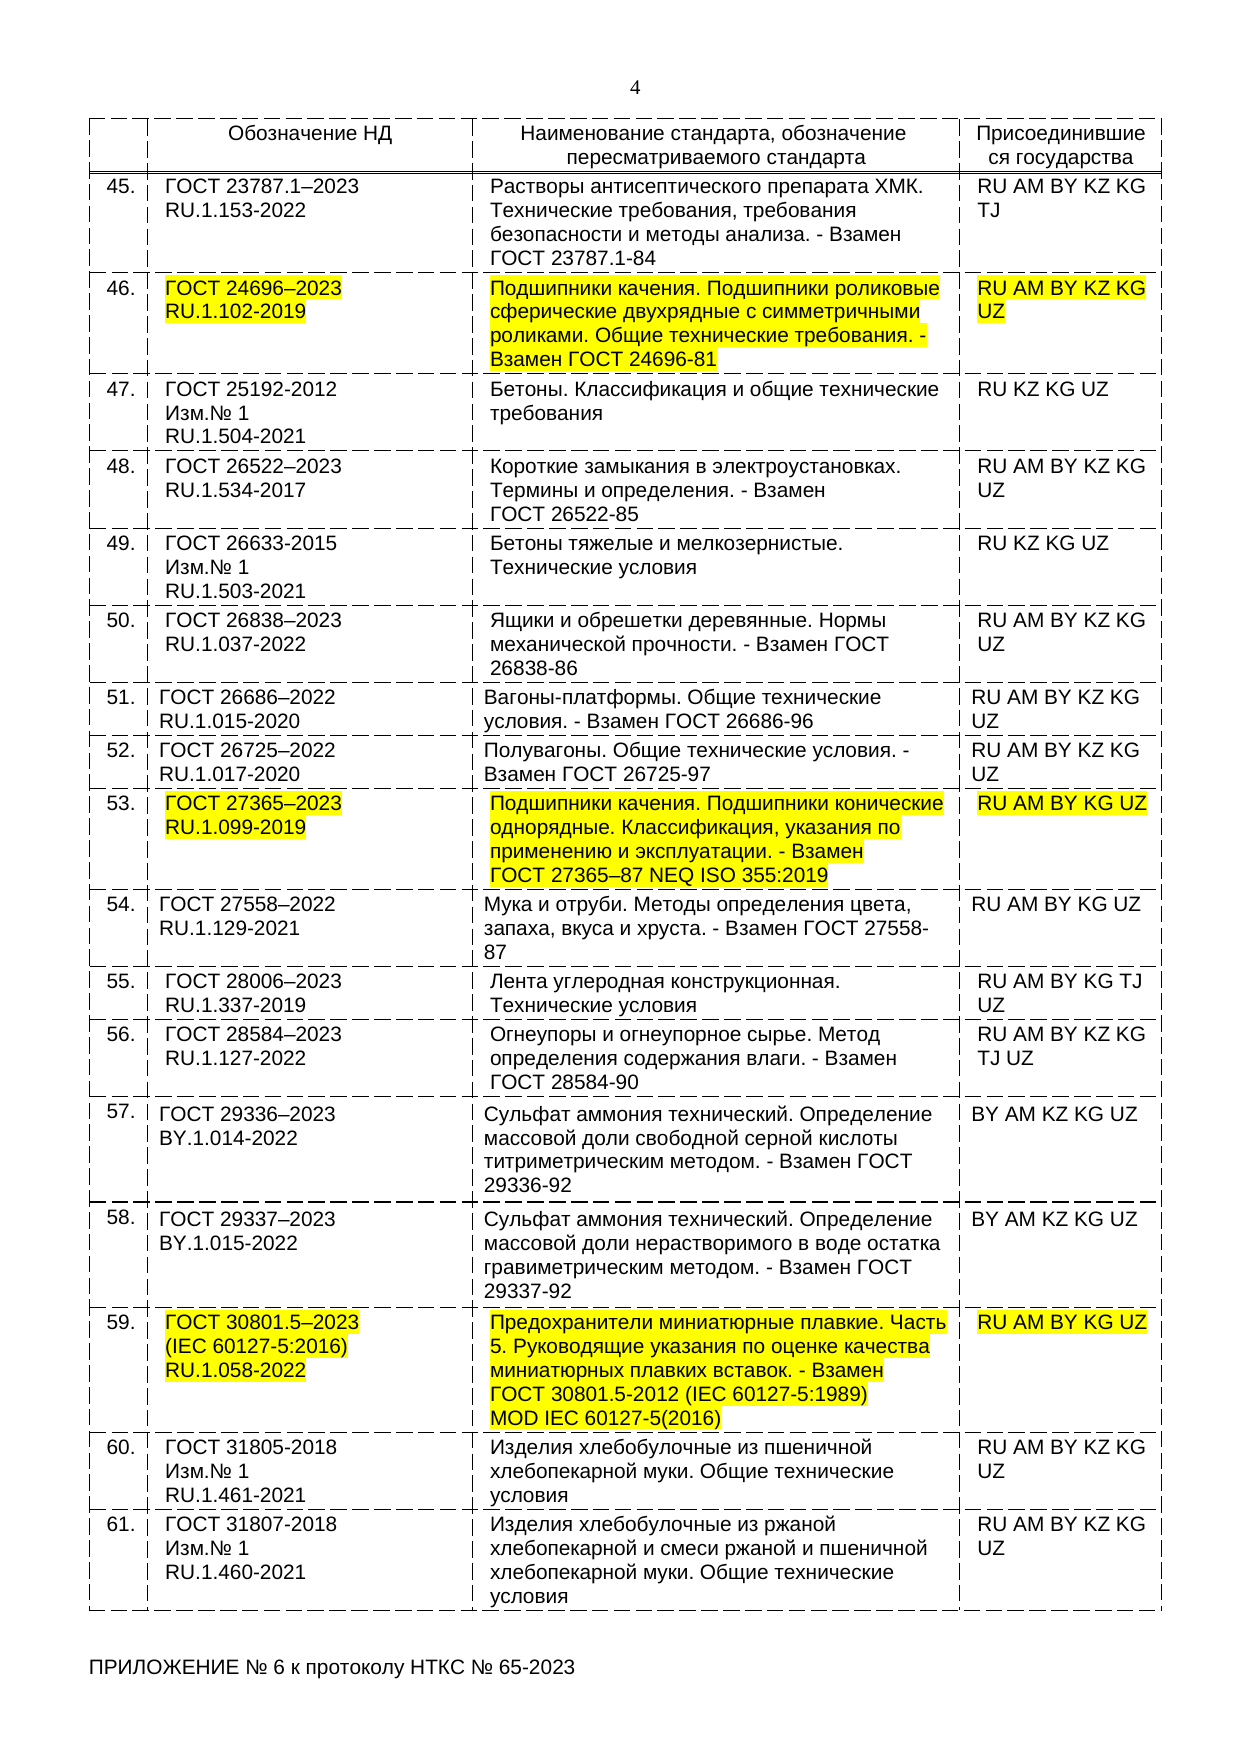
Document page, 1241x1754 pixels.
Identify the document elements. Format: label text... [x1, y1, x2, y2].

table_cell ГОСТ 26633-2015 Изм.№ 1 RU.1.503-2021 [148, 528, 472, 604]
table_header Обозначение НД [148, 118, 472, 171]
table_cell [89, 174, 148, 272]
table_cell ГОСТ 26686–2022 RU.1.015-2020 [148, 682, 472, 735]
table_cell [89, 605, 148, 682]
table_cell [89, 889, 148, 966]
table_cell [89, 1201, 148, 1307]
table_cell [89, 1432, 148, 1509]
table_cell RU AM BY KZ KG UZ [960, 1509, 1162, 1610]
table_cell [89, 272, 148, 373]
table_cell RU AM BY KZ KG TJ [960, 174, 1162, 272]
table_cell Огнеупоры и огнеупорное сырье. Метод определения содержания влаги. - Взамен ГОСТ 28584-90 [473, 1019, 960, 1096]
table_cell ГОСТ 24696–2023 RU.1.102-2019 [148, 272, 472, 373]
table_cell RU KZ KG UZ [960, 373, 1162, 450]
table_cell RU AM BY KZ KG UZ [960, 1432, 1162, 1509]
table_cell [89, 735, 148, 788]
table_cell Ящики и обрешетки деревянные. Нормы механической прочности. - Взамен ГОСТ 26838-86 [473, 605, 960, 682]
table_cell ГОСТ 31805-2018 Изм.№ 1 RU.1.461-2021 [148, 1432, 472, 1509]
table_cell ГОСТ 25192-2012 Изм.№ 1 RU.1.504-2021 [148, 373, 472, 450]
table_cell [89, 528, 148, 604]
table_cell [89, 450, 148, 527]
table_cell BY AM KZ KG UZ [960, 1096, 1162, 1201]
table_header Присоединившиеся государства [960, 118, 1162, 171]
table_cell Подшипники качения. Подшипники конические однорядные. Классификация, указания по применению и эксплуатации. - Взамен ГОСТ 27365–87 NEQ ISO 355:2019 [473, 788, 960, 889]
table_cell [89, 1019, 148, 1096]
table_cell ГОСТ 28006–2023 RU.1.337-2019 [148, 966, 472, 1019]
table_cell Подшипники качения. Подшипники роликовые сферические двухрядные с симметричными роликами. Общие технические требования. - Взамен ГОСТ 24696-81 [473, 272, 960, 373]
table_cell Полувагоны. Общие технические условия. - Взамен ГОСТ 26725-97 [473, 735, 960, 788]
table_cell Изделия хлебобулочные из ржаной хлебопекарной и смеси ржаной и пшеничной хлебопекарной муки. Общие технические условия [473, 1509, 960, 1610]
table_cell RU AM BY KG UZ [960, 889, 1162, 966]
table_cell RU AM BY KG UZ [960, 1307, 1162, 1432]
table_cell ГОСТ 27558–2022 RU.1.129-2021 [148, 889, 472, 966]
table_cell ГОСТ 26522–2023 RU.1.534-2017 [148, 450, 472, 527]
table_cell ГОСТ 29336–2023 BY.1.014-2022 [148, 1096, 472, 1201]
table_cell Растворы антисептического препарата ХМК. Технические требования, требования безопасности и методы анализа. - Взамен ГОСТ 23787.1-84 [473, 174, 960, 272]
table_cell RU AM BY KZ KG UZ [960, 682, 1162, 735]
table_cell ГОСТ 27365–2023 RU.1.099-2019 [148, 788, 472, 889]
table_header Наименование стандарта, обозначение пересматриваемого стандарта [473, 118, 960, 171]
table_cell RU AM BY KG TJ UZ [960, 966, 1162, 1019]
table_cell ГОСТ 26838–2023 RU.1.037-2022 [148, 605, 472, 682]
table_cell RU AM BY KZ KG UZ [960, 605, 1162, 682]
table_cell Вагоны-платформы. Общие технические условия. - Взамен ГОСТ 26686-96 [473, 682, 960, 735]
table_cell Короткие замыкания в электроустановках. Термины и определения. - Взамен ГОСТ 26522-85 [473, 450, 960, 527]
table_cell ГОСТ 26725–2022 RU.1.017-2020 [148, 735, 472, 788]
table_cell Лента углеродная конструкционная. Технические условия [473, 966, 960, 1019]
table_cell ГОСТ 23787.1–2023 RU.1.153-2022 [148, 174, 472, 272]
table_cell RU AM BY KG UZ [960, 788, 1162, 889]
table_cell BY AM KZ KG UZ [960, 1201, 1162, 1307]
table_cell Изделия хлебобулочные из пшеничной хлебопекарной муки. Общие технические условия [473, 1432, 960, 1509]
table_cell RU AM BY KZ KG UZ [960, 272, 1162, 373]
table_cell [89, 966, 148, 1019]
table_cell RU AM BY KZ KG UZ [960, 450, 1162, 527]
table_cell Бетоны тяжелые и мелкозернистые. Технические условия [473, 528, 960, 604]
table_header [89, 118, 148, 171]
table_cell [89, 373, 148, 450]
table_cell ГОСТ 28584–2023 RU.1.127-2022 [148, 1019, 472, 1096]
table_cell ГОСТ 31807-2018 Изм.№ 1 RU.1.460-2021 [148, 1509, 472, 1610]
table_cell [89, 1509, 148, 1610]
table_cell [89, 682, 148, 735]
table_cell Мука и отруби. Методы определения цвета, запаха, вкуса и хруста. - Взамен ГОСТ 27558-87 [473, 889, 960, 966]
table_cell [89, 1307, 148, 1432]
table_cell Сульфат аммония технический. Определение массовой доли нерастворимого в воде остатка гравиметрическим методом. - Взамен ГОСТ 29337-92 [473, 1201, 960, 1307]
table_cell Предохранители миниатюрные плавкие. Часть 5. Руководящие указания по оценке качества миниатюрных плавких вставок. - Взамен ГОСТ 30801.5-2012 (IEC 60127-5:1989) MOD IEC 60127-5(2016) [473, 1307, 960, 1432]
table_cell RU KZ KG UZ [960, 528, 1162, 604]
table_cell RU AM BY KZ KG TJ UZ [960, 1019, 1162, 1096]
table_cell ГОСТ 29337–2023 BY.1.015-2022 [148, 1201, 472, 1307]
table_cell Бетоны. Классификация и общие технические требования [473, 373, 960, 450]
table_cell ГОСТ 30801.5–2023 (IEC 60127-5:2016) RU.1.058-2022 [148, 1307, 472, 1432]
table_cell [89, 1096, 148, 1201]
table_cell [89, 788, 148, 889]
table_cell Сульфат аммония технический. Определение массовой доли свободной серной кислоты титриметрическим методом. - Взамен ГОСТ 29336-92 [473, 1096, 960, 1201]
table_cell RU AM BY KZ KG UZ [960, 735, 1162, 788]
